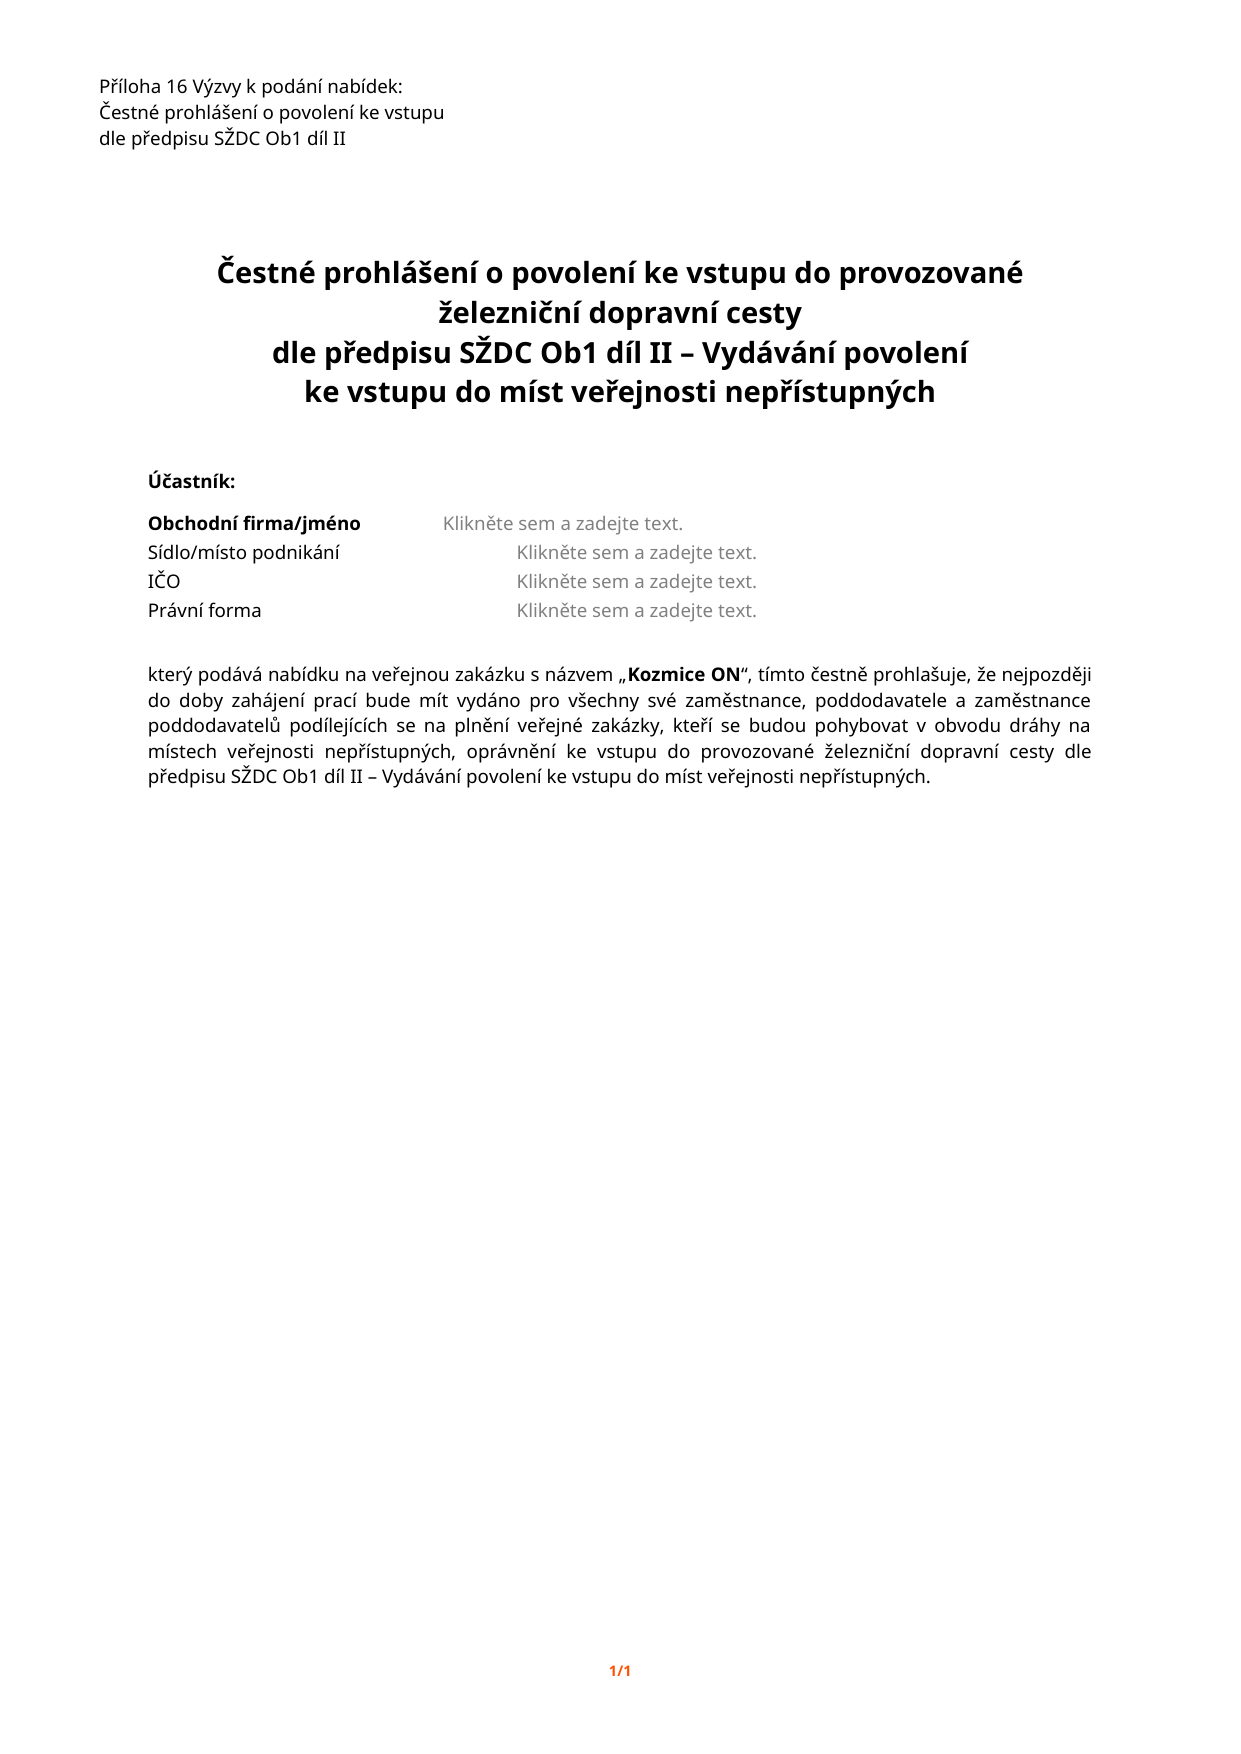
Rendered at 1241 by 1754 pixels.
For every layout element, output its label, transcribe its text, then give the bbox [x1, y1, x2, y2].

text Právní forma [148, 594, 1093, 623]
text IČO [148, 565, 1093, 594]
title Čestné prohlášení o povolení ke vstupu do provozované železniční dopravní cesty [148, 253, 1093, 332]
text Účastník: [148, 464, 1093, 495]
title ke vstupu do míst veřejnosti nepřístupných [148, 372, 1093, 411]
title dle předpisu SŽDC Ob1 díl II – Vydávání povolení [148, 332, 1093, 372]
text který podává nabídku na veřejnou zakázku s názvem „Kozmice ON“, tímto čestně prohlašuje, že nejpozději do doby zahájení prací bude mít vydáno pro všechny své zaměstnance, poddodavatele a zaměstnance poddodavatelů podílejících se na plnění veřejné zakázky, kteří se budou pohybovat v obvodu dráhy na místech veřejnosti nepřístupných, oprávnění ke vstupu do provozované železniční dopravní cesty dle předpisu SŽDC Ob1 díl II – Vydávání povolení ke vstupu do míst veřejnosti nepřístupných. [148, 661, 1093, 789]
text Obchodní firma/jméno [148, 507, 1093, 536]
text Sídlo/místo podnikání [148, 536, 1093, 565]
